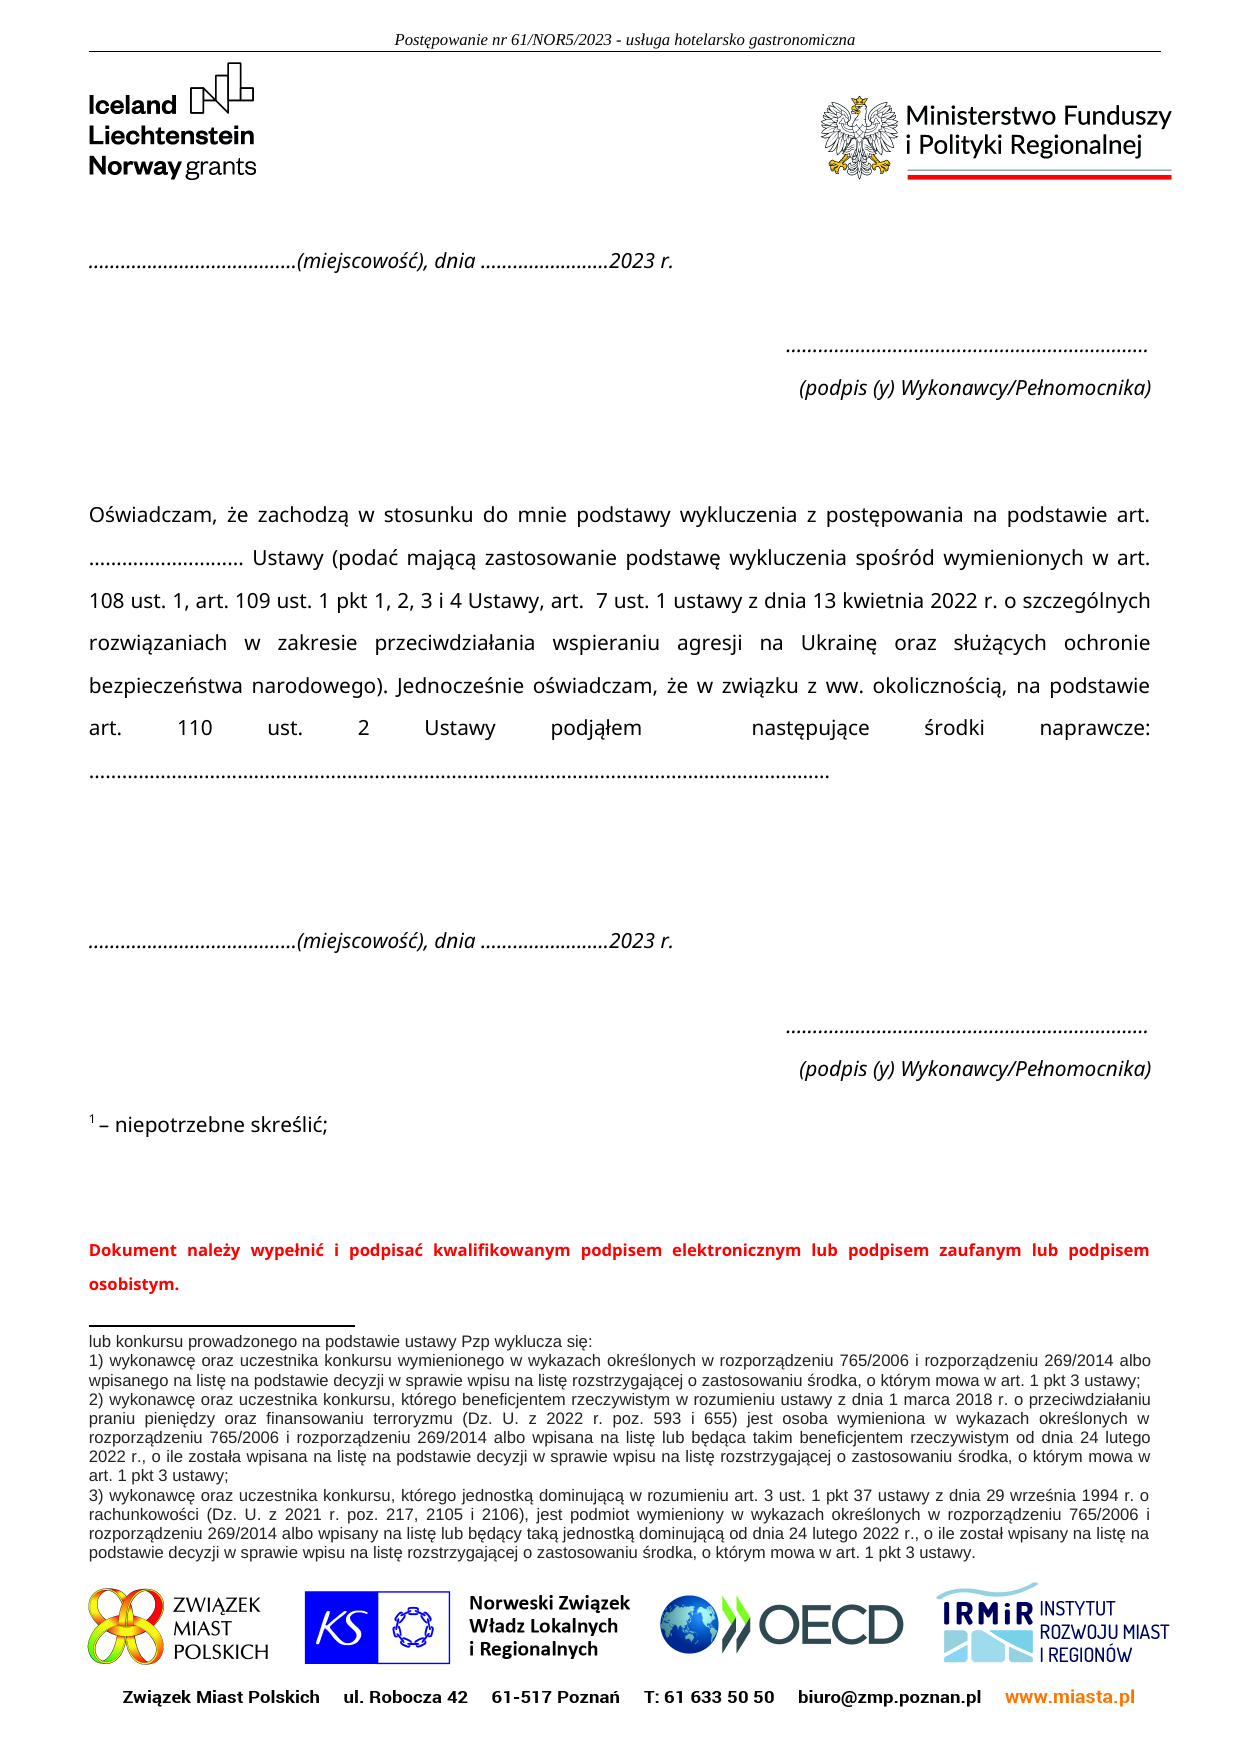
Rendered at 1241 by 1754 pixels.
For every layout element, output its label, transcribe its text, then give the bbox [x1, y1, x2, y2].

text 1 – niepotrzebne skreślić; [89, 1111, 1152, 1139]
picture [8, 8, 1241, 1754]
text ……………………………………..…………………… [89, 331, 1152, 359]
text …………………………………(miejscowość), dnia ……………………2023 r. [89, 927, 1152, 955]
text (podpis (y) Wykonawcy/Pełnomocnika) [89, 373, 1152, 402]
text ……………………………………..…………………… [89, 1011, 1152, 1039]
text …………………………………(miejscowość), dnia ……………………2023 r. [89, 246, 1152, 274]
text (podpis (y) Wykonawcy/Pełnomocnika) [89, 1054, 1152, 1082]
text Oświadczam, że zachodzą w stosunku do mnie podstawy wykluczenia z postępowania na podstawie art. …………................ Ustawy (podać mającą zastosowanie podstawę wykluczenia spośród wymienionych w art. 108 ust. 1, art. 109 ust. 1 pkt 1, 2, 3 i 4 Ustawy, art. 7 ust. 1 ustawy z dnia 13 kwietnia 2022 r. o szczególnych rozwiązaniach w zakresie przeciwdziałania wspieraniu agresji na Ukrainę oraz służących ochronie bezpieczeństwa narodowego). Jednocześnie oświadczam, że w związku z ww. okolicznością, na podstawie art. 110 ust. 2 Ustawy podjąłem następujące środki naprawcze: ……………………………………………………………………………………………………………………… [89, 501, 1152, 784]
text Dokument należy wypełnić i podpisać kwalifikowanym podpisem elektronicznym lub podpisem zaufanym lub podpisem osobistym. [89, 1238, 1152, 1295]
